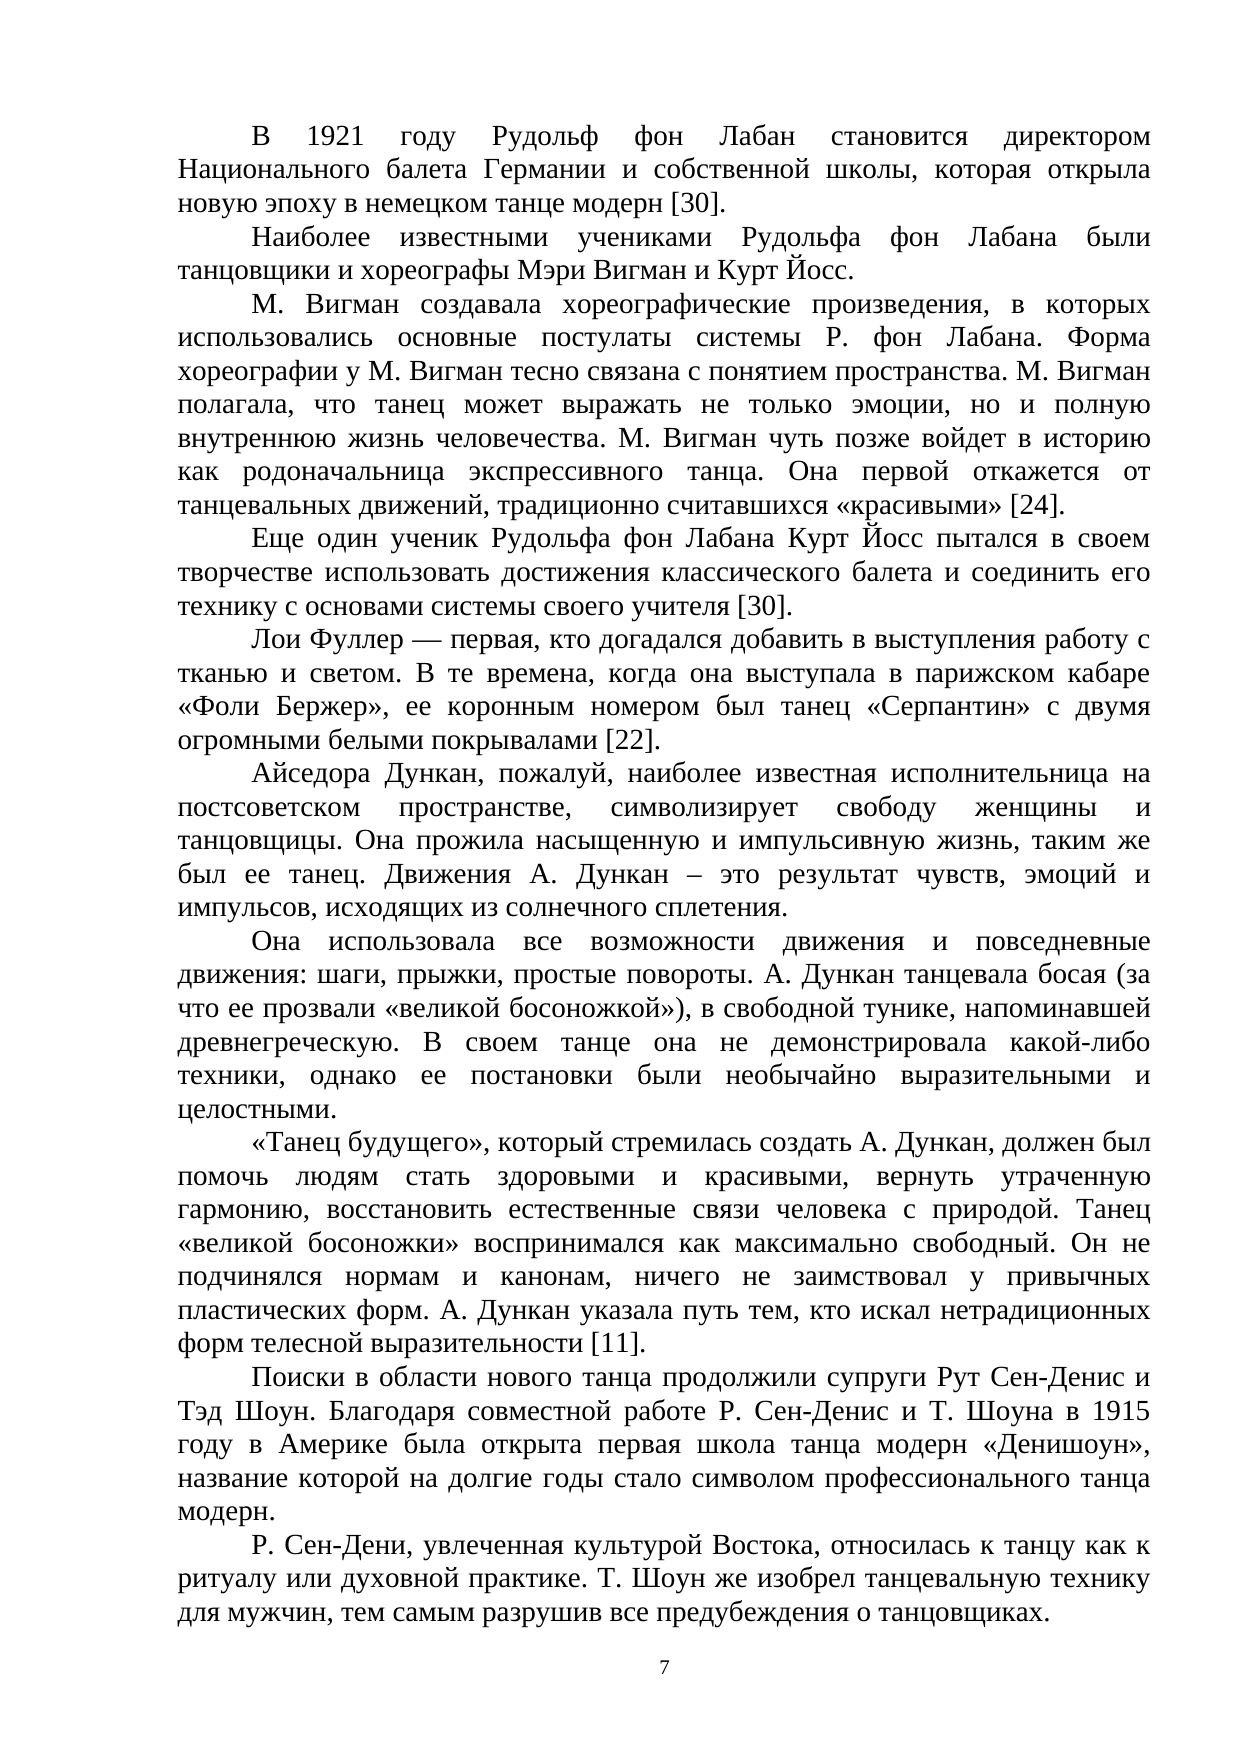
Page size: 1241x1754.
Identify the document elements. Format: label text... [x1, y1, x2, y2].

text Р. Сен-Дени, увлеченная культурой Востока, относилась к танцу как к ритуалу или духовной практике. Т. Шоун же изобрел танцевальную технику для мужчин, тем самым разрушив все предубеждения о танцовщиках. [177, 1527, 1152, 1627]
text М. Вигман создавала хореографические произведения, в которых использовались основные постулаты системы Р. фон Лабана. Форма хореографии у М. Вигман тесно связана с понятием пространства. М. Вигман полагала, что танец может выражать не только эмоции, но и полную внутреннюю жизнь человечества. М. Вигман чуть позже войдет в историю как родоначальница экспрессивного танца. Она первой откажется от танцевальных движений, традиционно считавшихся «красивыми» [24]. [177, 286, 1152, 521]
text Наиболее известными учениками Рудольфа фон Лабана были танцовщики и хореографы Мэри Вигман и Курт Йосс. [177, 219, 1152, 286]
text В 1921 году Рудольф фон Лабан становится директором Национального балета Германии и собственной школы, которая открыла новую эпоху в немецком танце модерн [30]. [177, 118, 1152, 219]
text «Танец будущего», который стремилась создать А. Дункан, должен был помочь людям стать здоровыми и красивыми, вернуть утраченную гармонию, восстановить естественные связи человека с природой. Танец «великой босоножки» воспринимался как максимально свободный. Он не подчинялся нормам и канонам, ничего не заимствовал у привычных пластических форм. А. Дункан указала путь тем, кто искал нетрадиционных форм телесной выразительности [11]. [177, 1124, 1152, 1359]
text Еще один ученик Рудольфа фон Лабана Курт Йосс пытался в своем творчестве использовать достижения классического балета и соединить его технику с основами системы своего учителя [30]. [177, 521, 1152, 621]
text Поиски в области нового танца продолжили супруги Рут Сен-Денис и Тэд Шоун. Благодаря совместной работе Р. Сен-Денис и Т. Шоуна в 1915 году в Америке была открыта первая школа танца модерн «Денишоун», название которой на долгие годы стало символом профессионального танца модерн. [177, 1359, 1152, 1527]
text Она использовала все возможности движения и повседневные движения: шаги, прыжки, простые повороты. А. Дункан танцевала босая (за что ее прозвали «великой босоножкой»), в свободной тунике, напоминавшей древнегреческую. В своем танце она не демонстрировала какой-либо техники, однако ее постановки были необычайно выразительными и целостными. [177, 923, 1152, 1124]
text Лои Фуллер — первая, кто догадался добавить в выступления работу с тканью и светом. В те времена, когда она выступала в парижском кабаре «Фоли Бержер», ее коронным номером был танец «Серпантин» с двумя огромными белыми покрывалами [22]. [177, 621, 1152, 755]
text Айседора Дункан, пожалуй, наиболее известная исполнительница на постсоветском пространстве, символизирует свободу женщины и танцовщицы. Она прожила насыщенную и импульсивную жизнь, таким же был ее танец. Движения А. Дункан – это результат чувств, эмоций и импульсов, исходящих из солнечного сплетения. [177, 755, 1152, 923]
